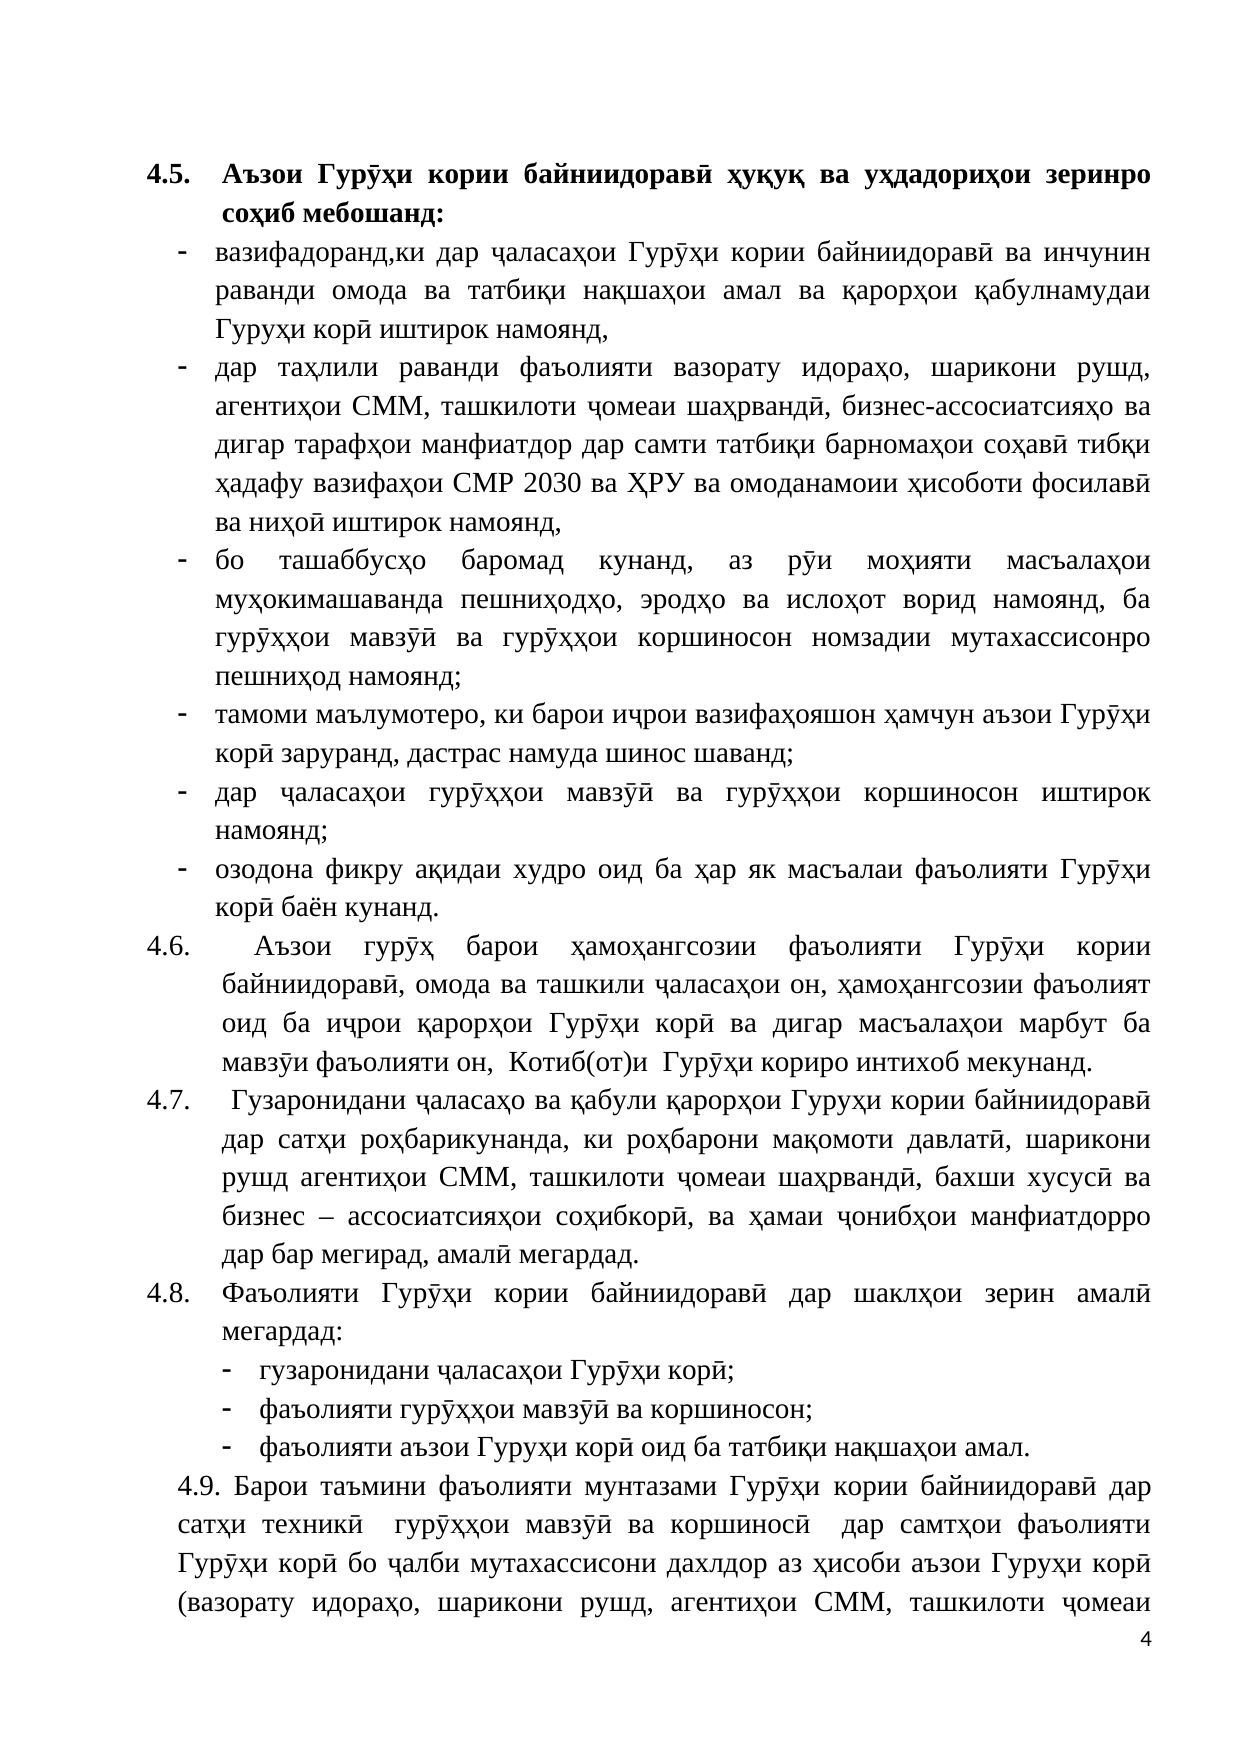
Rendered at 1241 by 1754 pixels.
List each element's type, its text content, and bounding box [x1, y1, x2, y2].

list озодона фикру ақидаи худро оид ба ҳар як масъалаи фаъолияти Гурӯҳи корӣ баён кунанд. [177, 851, 1152, 923]
list гузаронидани ҷаласаҳои Гурӯҳи корӣ; [222, 1352, 1152, 1386]
list дар таҳлили раванди фаъолияти вазорату идораҳо, шарикони рушд, агентиҳои СММ, ташкилоти ҷомеаи шаҳрвандӣ, бизнес-ассосиатсияҳо ва дигар тарафҳои манфиатдор дар самти татбиқи барномаҳои соҳавӣ тибқи ҳадафу вазифаҳои СМР 2030 ва ҲРУ ва омоданамоии ҳисоботи фосилавӣ ва ниҳоӣ иштирок намоянд, [177, 349, 1152, 537]
list фаъолияти гурӯҳҳои мавзӯӣ ва коршиносон; [222, 1391, 1152, 1424]
list фаъолияти аъзои Гуруҳи корӣ оид ба татбиқи нақшаҳои амал. [222, 1429, 1152, 1463]
list Аъзои гурӯҳ барои ҳамоҳангсозии фаъолияти Гурӯҳи кории байниидоравӣ, омода ва ташкили ҷаласаҳои он, ҳамоҳангсозии фаъолият оид ба иҷрои қарорҳои Гурӯҳи корӣ ва дигар масъалаҳои марбут ба мавзӯи фаъолияти он, Котиб(от)и Гурӯҳи кориро интихоб мекунанд. [147, 928, 1152, 1077]
list Фаъолияти Гурӯҳи кории байниидоравӣ дар шаклҳои зерин амалӣ мегардад: [147, 1275, 1152, 1347]
list тамоми маълумотеро, ки барои иҷрои вазифаҳояшон ҳамчун аъзои Гурӯҳи корӣ заруранд, дастрас намуда шинос шаванд; [177, 697, 1152, 769]
list Гузаронидани ҷаласаҳо ва қабули қарорҳои Гуруҳи кории байниидоравӣ дар сатҳи роҳбарикунанда, ки роҳбарони мақомоти давлатӣ, шарикони рушд агентиҳои СММ, ташкилоти ҷомеаи шаҳрвандӣ, бахши хусусӣ ва бизнес – ассосиатсияҳои соҳибкорӣ, ва ҳамаи ҷонибҳои манфиатдорро дар бар мегирад, амалӣ мегардад. [147, 1082, 1152, 1270]
list бо ташаббусҳо баромад кунанд, аз рӯи моҳияти масъалаҳои муҳокимашаванда пешниҳодҳо, эродҳо ва ислоҳот ворид намоянд, ба гурӯҳҳои мавзӯӣ ва гурӯҳҳои коршиносон номзадии мутахассисонро пешниҳод намоянд; [177, 542, 1152, 692]
list Аъзои Гурӯҳи кории байниидоравӣ ҳуқуқ ва уҳдадориҳои зеринро соҳиб мебошанд: [147, 157, 1152, 229]
list дар ҷаласаҳои гурӯҳҳои мавзӯӣ ва гурӯҳҳои коршиносон иштирок намоянд; [177, 774, 1152, 846]
list вазифадоранд,ки дар ҷаласаҳои Гурӯҳи кории байниидоравӣ ва инчунин раванди омода ва татбиқи нақшаҳои амал ва қарорҳои қабулнамудаи Гуруҳи корӣ иштирок намоянд, [177, 234, 1152, 344]
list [177, 1468, 1152, 1617]
